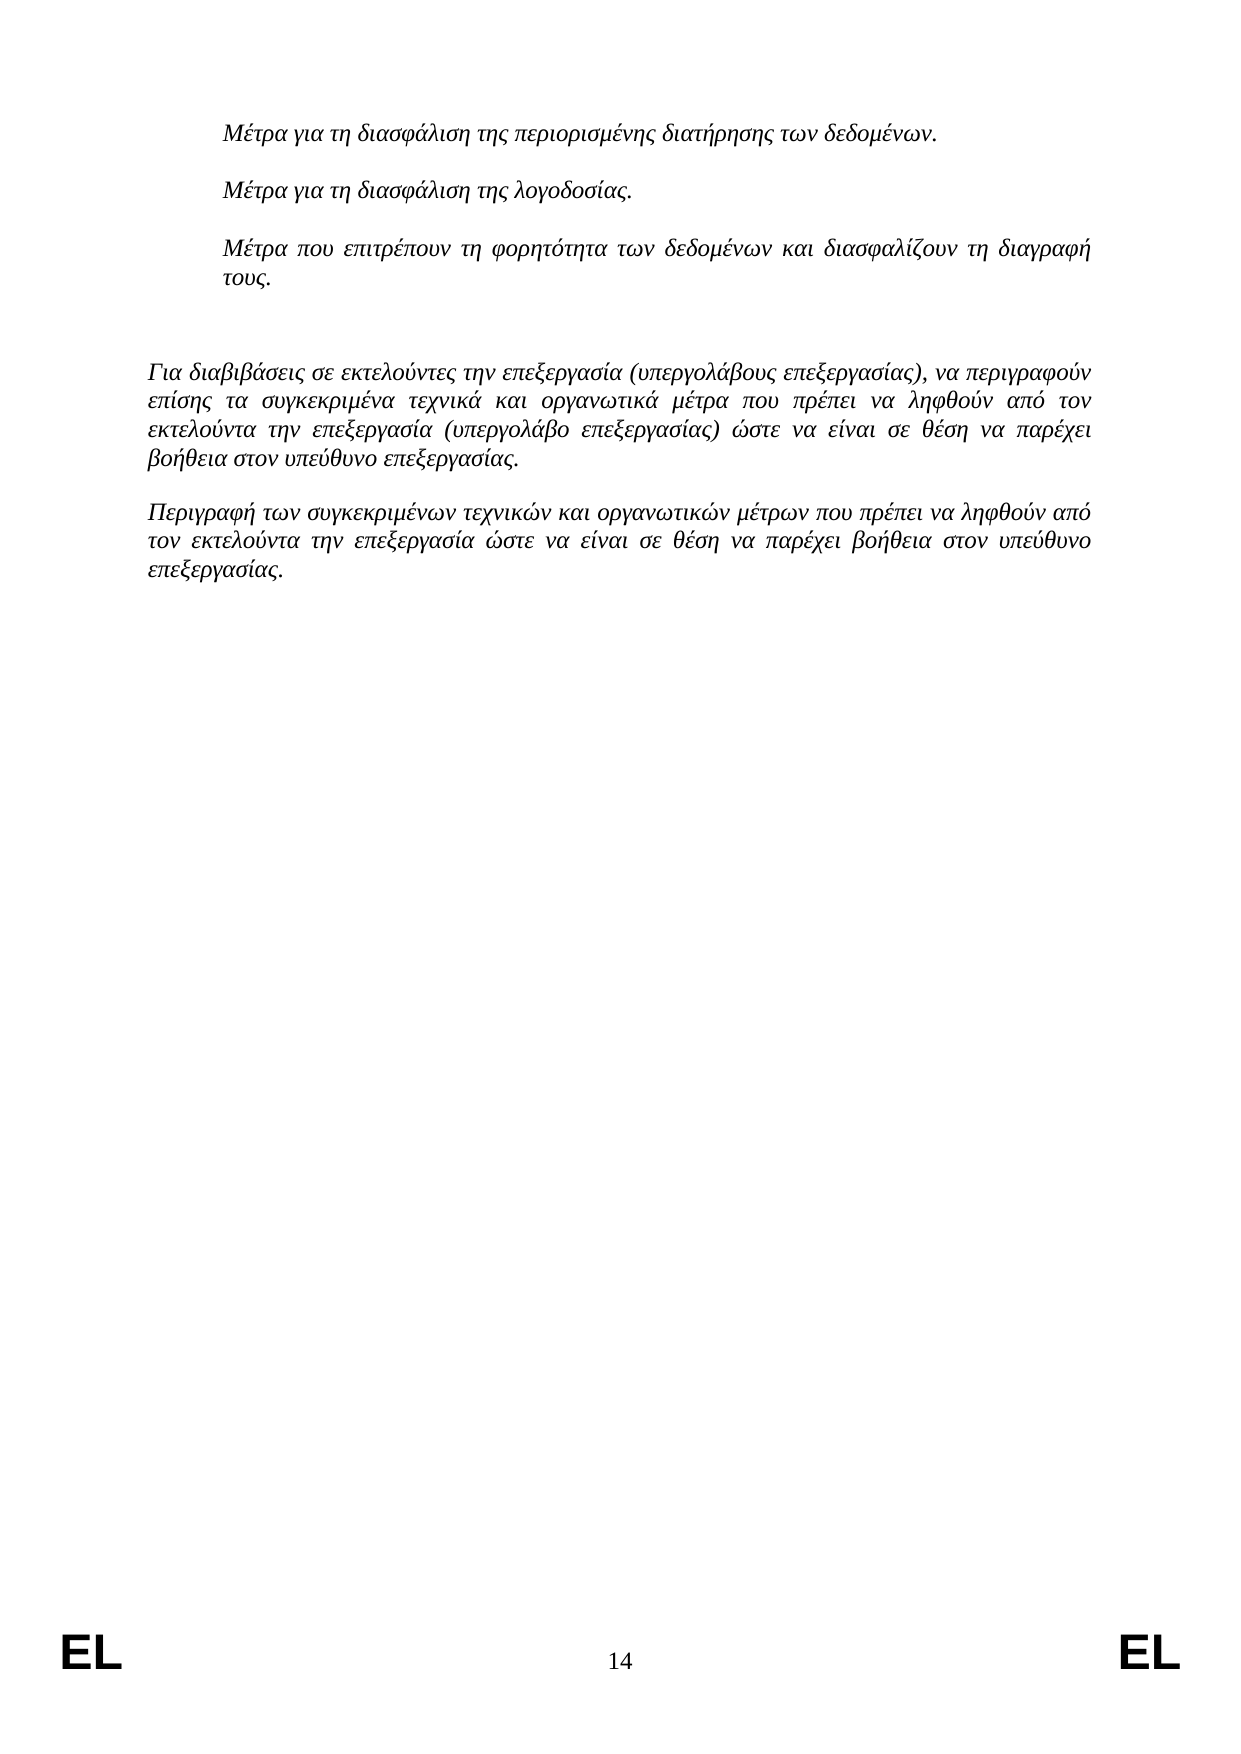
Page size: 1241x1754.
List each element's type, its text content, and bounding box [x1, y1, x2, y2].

text Μέτρα για τη διασφάλιση της λογοδοσίας. [148, 176, 1093, 204]
text Μέτρα για τη διασφάλιση της περιορισμένης διατήρησης των δεδομένων. [148, 118, 1093, 147]
text Για διαβιβάσεις σε εκτελούντες την επεξεργασία (υπεργολάβους επεξεργασίας), να περιγραφούν επίσης τα συγκεκριμένα τεχνικά και οργανωτικά μέτρα που πρέπει να ληφθούν από τον εκτελούντα την επεξεργασία (υπεργολάβο επεξεργασίας) ώστε να είναι σε θέση να παρέχει βοήθεια στον υπεύθυνο επεξεργασίας. [148, 357, 1093, 472]
text Περιγραφή των συγκεκριμένων τεχνικών και οργανωτικών μέτρων που πρέπει να ληφθούν από τον εκτελούντα την επεξεργασία ώστε να είναι σε θέση να παρέχει βοήθεια στον υπεύθυνο επεξεργασίας. [148, 497, 1093, 583]
text Μέτρα που επιτρέπουν τη φορητότητα των δεδομένων και διασφαλίζουν τη διαγραφή τους. [223, 233, 1093, 291]
